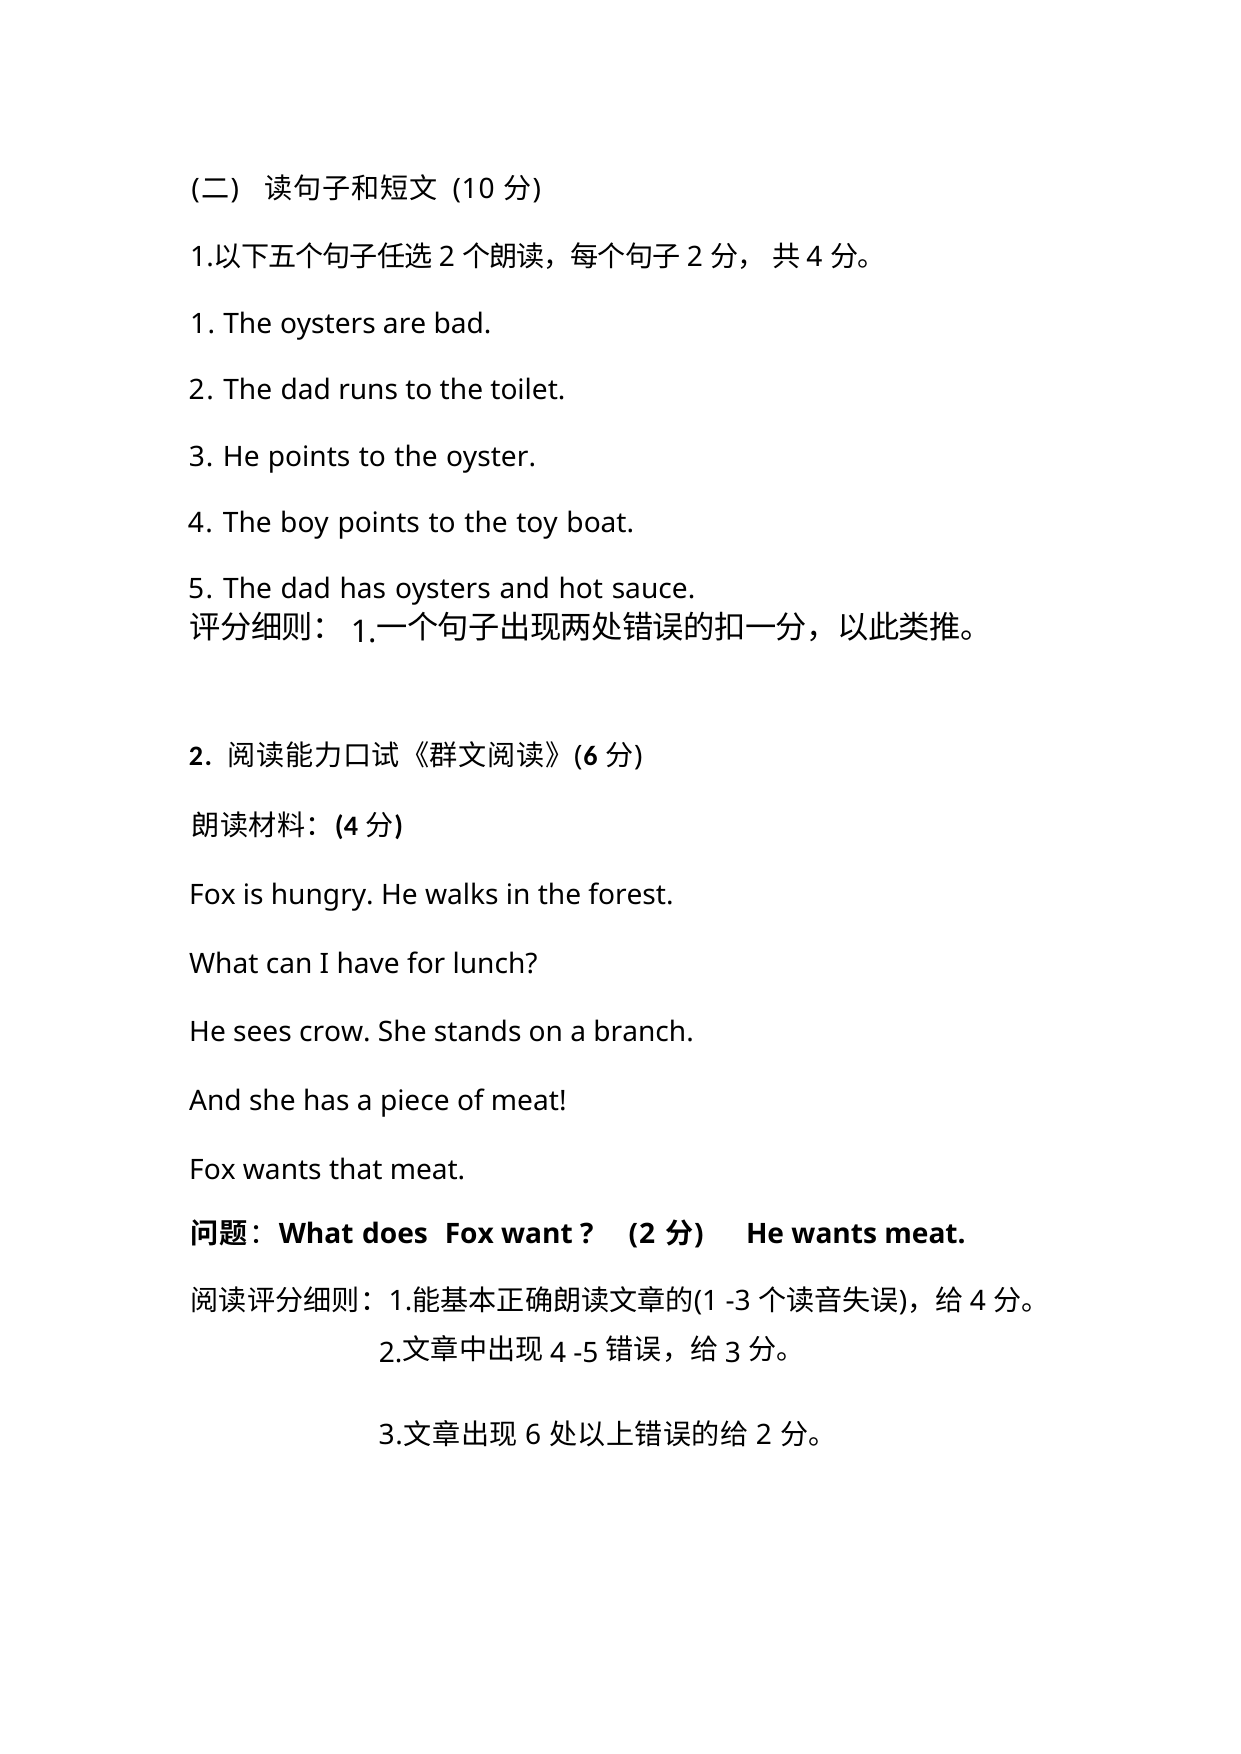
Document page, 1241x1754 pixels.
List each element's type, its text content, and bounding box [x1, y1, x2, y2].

text (二) 读句子和短文 (10 分) [191, 168, 1054, 206]
text 朗读材料：(4 分) [191, 803, 1054, 843]
text 1.以下五个句子任选 2 个朗读，每个句子 2 分， 共 4 分。 [190, 236, 1054, 273]
text 问题：What does Fox want ? (2 分) He wants meat. [191, 1214, 1054, 1251]
text 4. The boy points to the toy boat. [188, 504, 1054, 539]
text 评分细则： 1.一个句子出现两处错误的扣一分，以此类推。 [189, 636, 1054, 734]
text 3. He points to the oyster. [188, 438, 1054, 473]
text What can I have for lunch? [189, 943, 1054, 981]
text He sees crow. She stands on a branch. [189, 1012, 1054, 1049]
text And she has a piece of meat! [189, 1081, 1054, 1118]
text 阅读评分细则：1.能基本正确朗读文章的(1 -3 个读音失误)，给 4 分。 [191, 1281, 1054, 1318]
text Fox is hungry. He walks in the forest. [189, 874, 1054, 912]
text 2. The dad runs to the toilet. [188, 371, 1054, 407]
text Fox wants that meat. [189, 1149, 1054, 1187]
text 1. The oysters are bad. [190, 305, 1054, 340]
text 2.文章中出现 4 -5 错误，给 3 分。 [378, 1348, 1054, 1413]
text 5. The dad has oysters and hot sauce. [188, 571, 1054, 606]
text 3.文章出现 6 处以上错误的给 2 分。 [378, 1413, 1054, 1452]
text 2. 阅读能力口试《群文阅读》(6 分) [189, 734, 1054, 773]
